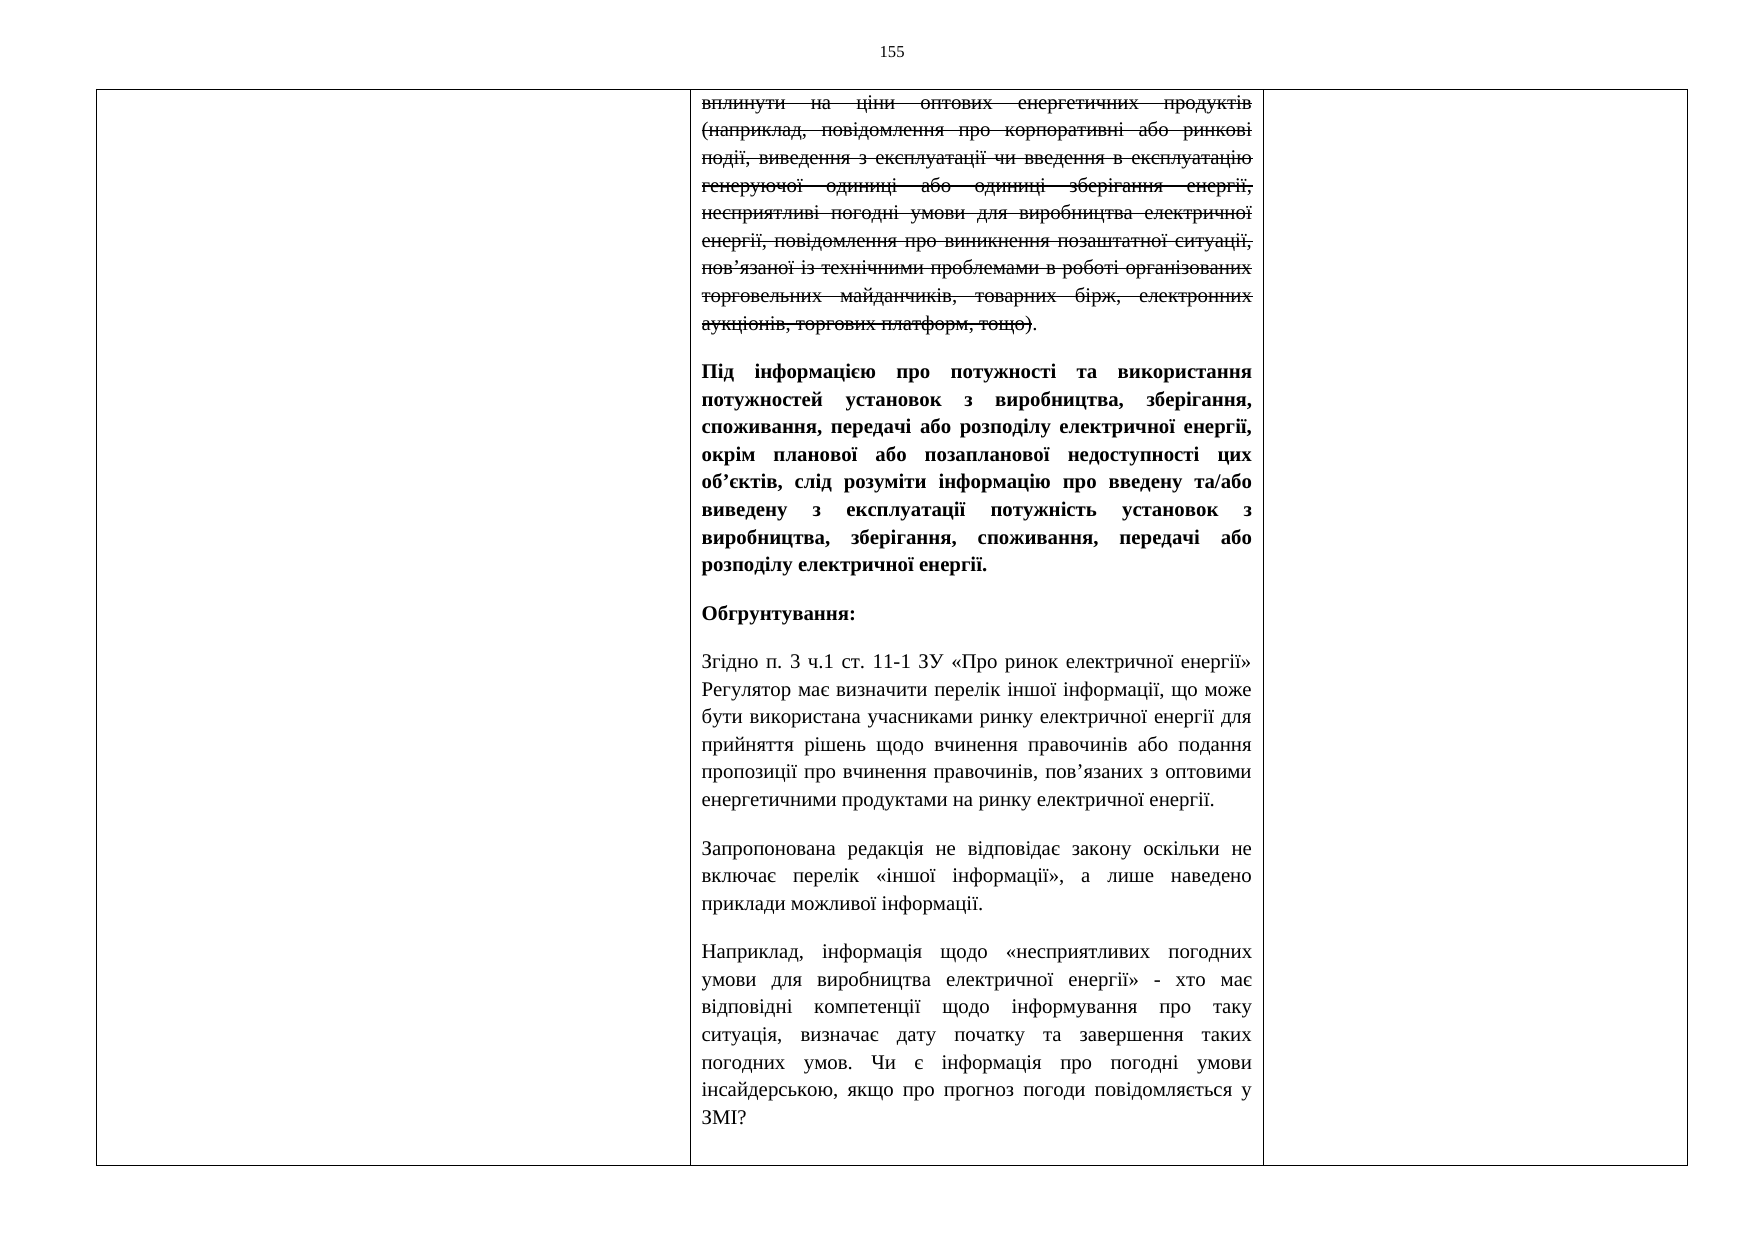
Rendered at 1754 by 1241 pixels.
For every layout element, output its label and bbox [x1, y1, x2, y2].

table_cell [1264, 90, 1687, 1165]
table_cell [691, 90, 1263, 1165]
table_cell [97, 90, 690, 1165]
